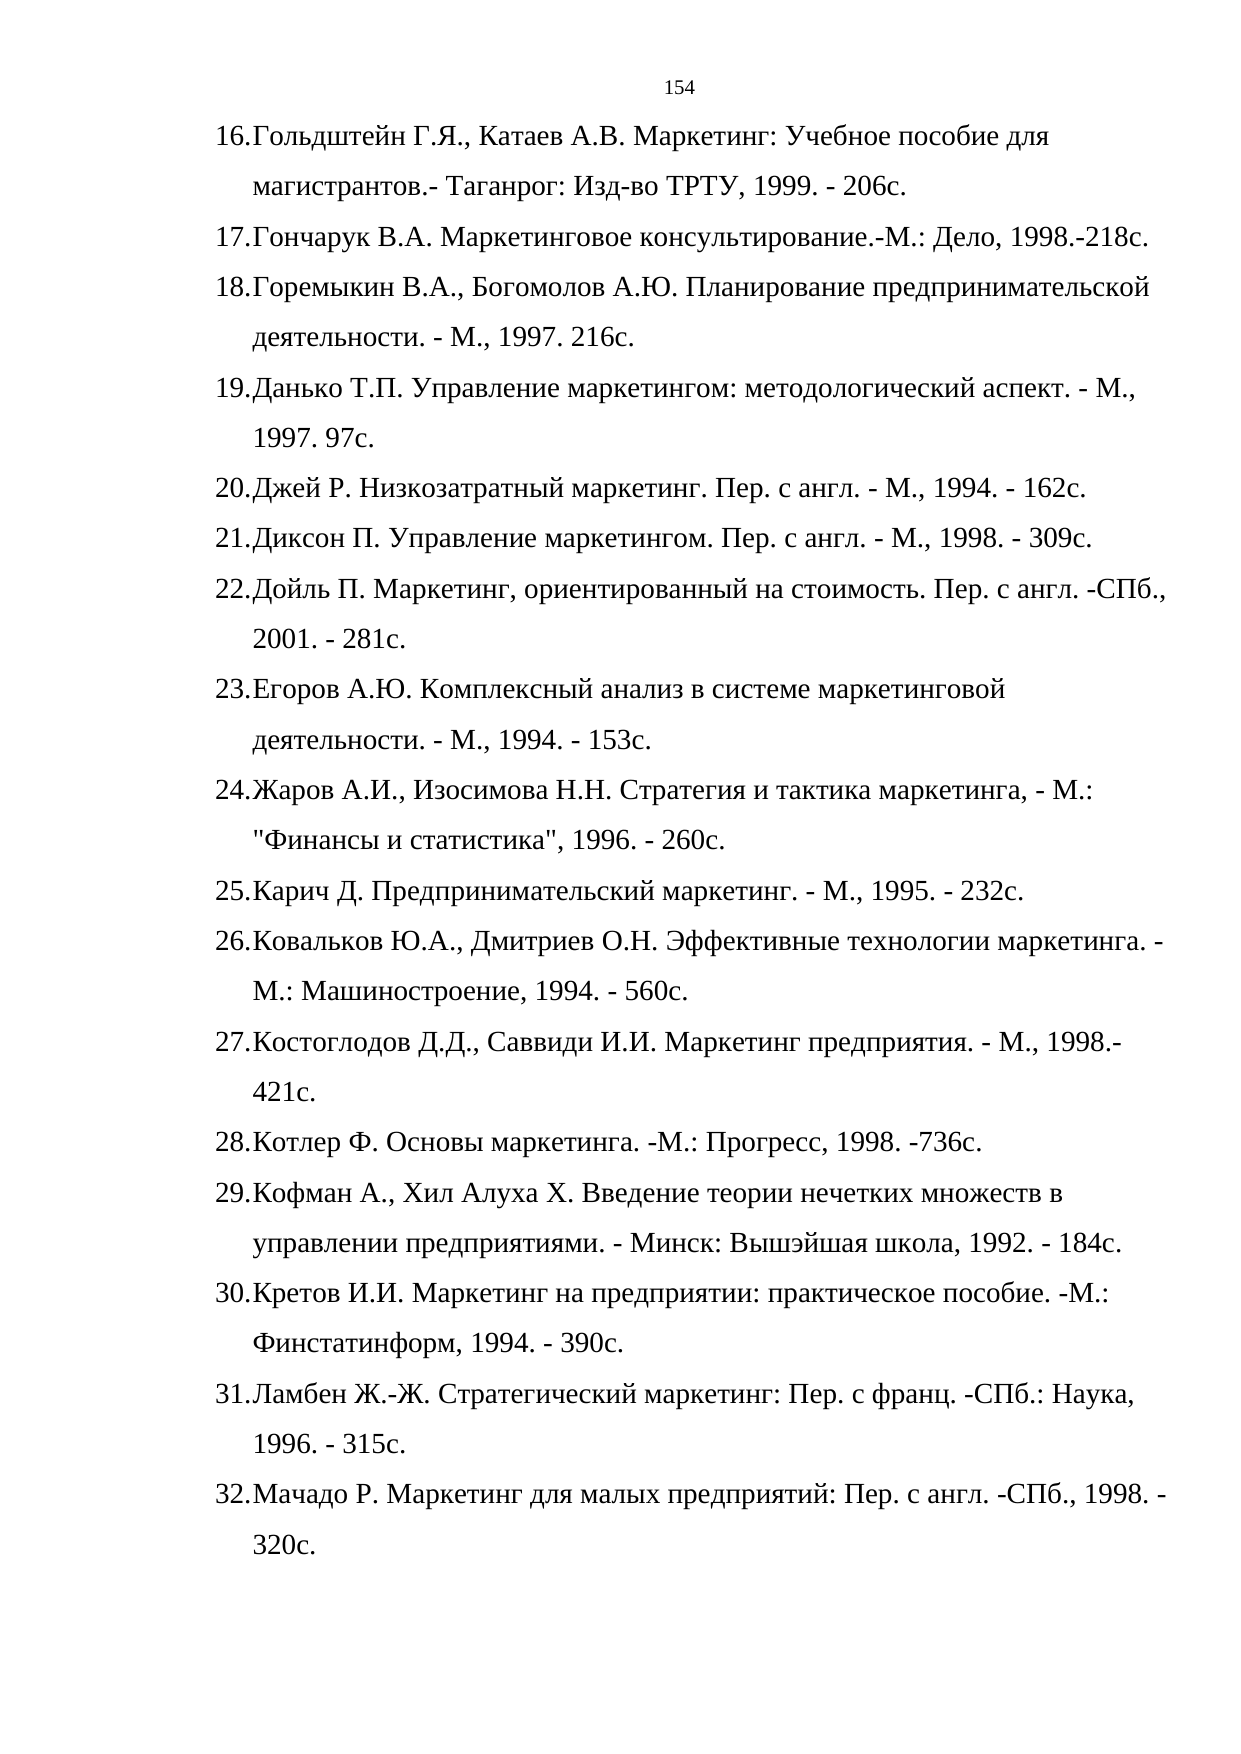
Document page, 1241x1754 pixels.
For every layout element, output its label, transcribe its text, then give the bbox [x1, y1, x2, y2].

list Гончарук В.А. Маркетинговое консультирование.-М.: Дело, 1998.-218с. [215, 219, 1181, 252]
list Данько Т.П. Управление маркетингом: методологический аспект. - М., 1997. 97с. [215, 370, 1181, 453]
list Карич Д. Предпринимательский маркетинг. - М., 1995. - 232с. [215, 873, 1181, 906]
list Ламбен Ж.-Ж. Стратегический маркетинг: Пер. с франц. -СПб.: Наука, 1996. - 315с. [215, 1376, 1181, 1460]
list Джей Р. Низкозатратный маркетинг. Пер. с англ. - М., 1994. - 162с. [215, 470, 1181, 504]
list Дойль П. Маркетинг, ориентированный на стоимость. Пер. с англ. -СПб., 2001. - 281с. [215, 571, 1181, 655]
list Жаров А.И., Изосимова Н.Н. Стратегия и тактика маркетинга, - М.: "Финансы и статистика", 1996. - 260с. [215, 772, 1181, 856]
list Мачадо Р. Маркетинг для малых предприятий: Пер. с англ. -СПб., 1998. - 320с. [215, 1477, 1181, 1560]
list Диксон П. Управление маркетингом. Пер. с англ. - М., 1998. - 309с. [215, 521, 1181, 554]
list Горемыкин В.А., Богомолов А.Ю. Планирование предпринимательской деятельности. - М., 1997. 216с. [215, 269, 1181, 353]
list Кретов И.И. Маркетинг на предприятии: практическое пособие. -М.: Финстатинформ, 1994. - 390с. [215, 1275, 1181, 1359]
list Котлер Ф. Основы маркетинга. -М.: Прогресс, 1998. -736с. [215, 1124, 1181, 1158]
list Гольдштейн Г.Я., Катаев А.В. Маркетинг: Учебное пособие для магистрантов.- Таганрог: Изд-во ТРТУ, 1999. - 206с. [215, 118, 1181, 202]
list Егоров А.Ю. Комплексный анализ в системе маркетинговой деятельности. - М., 1994. - 153с. [215, 672, 1181, 755]
list Ковальков Ю.А., Дмитриев О.Н. Эффективные технологии маркетинга. - М.: Машиностроение, 1994. - 560с. [215, 923, 1181, 1007]
list Костоглодов Д.Д., Саввиди И.И. Маркетинг предприятия. - М., 1998.-421с. [215, 1024, 1181, 1108]
list Кофман А., Хил Алуха Х. Введение теории нечетких множеств в управлении предприятиями. - Минск: Вышэйшая школа, 1992. - 184с. [215, 1175, 1181, 1258]
